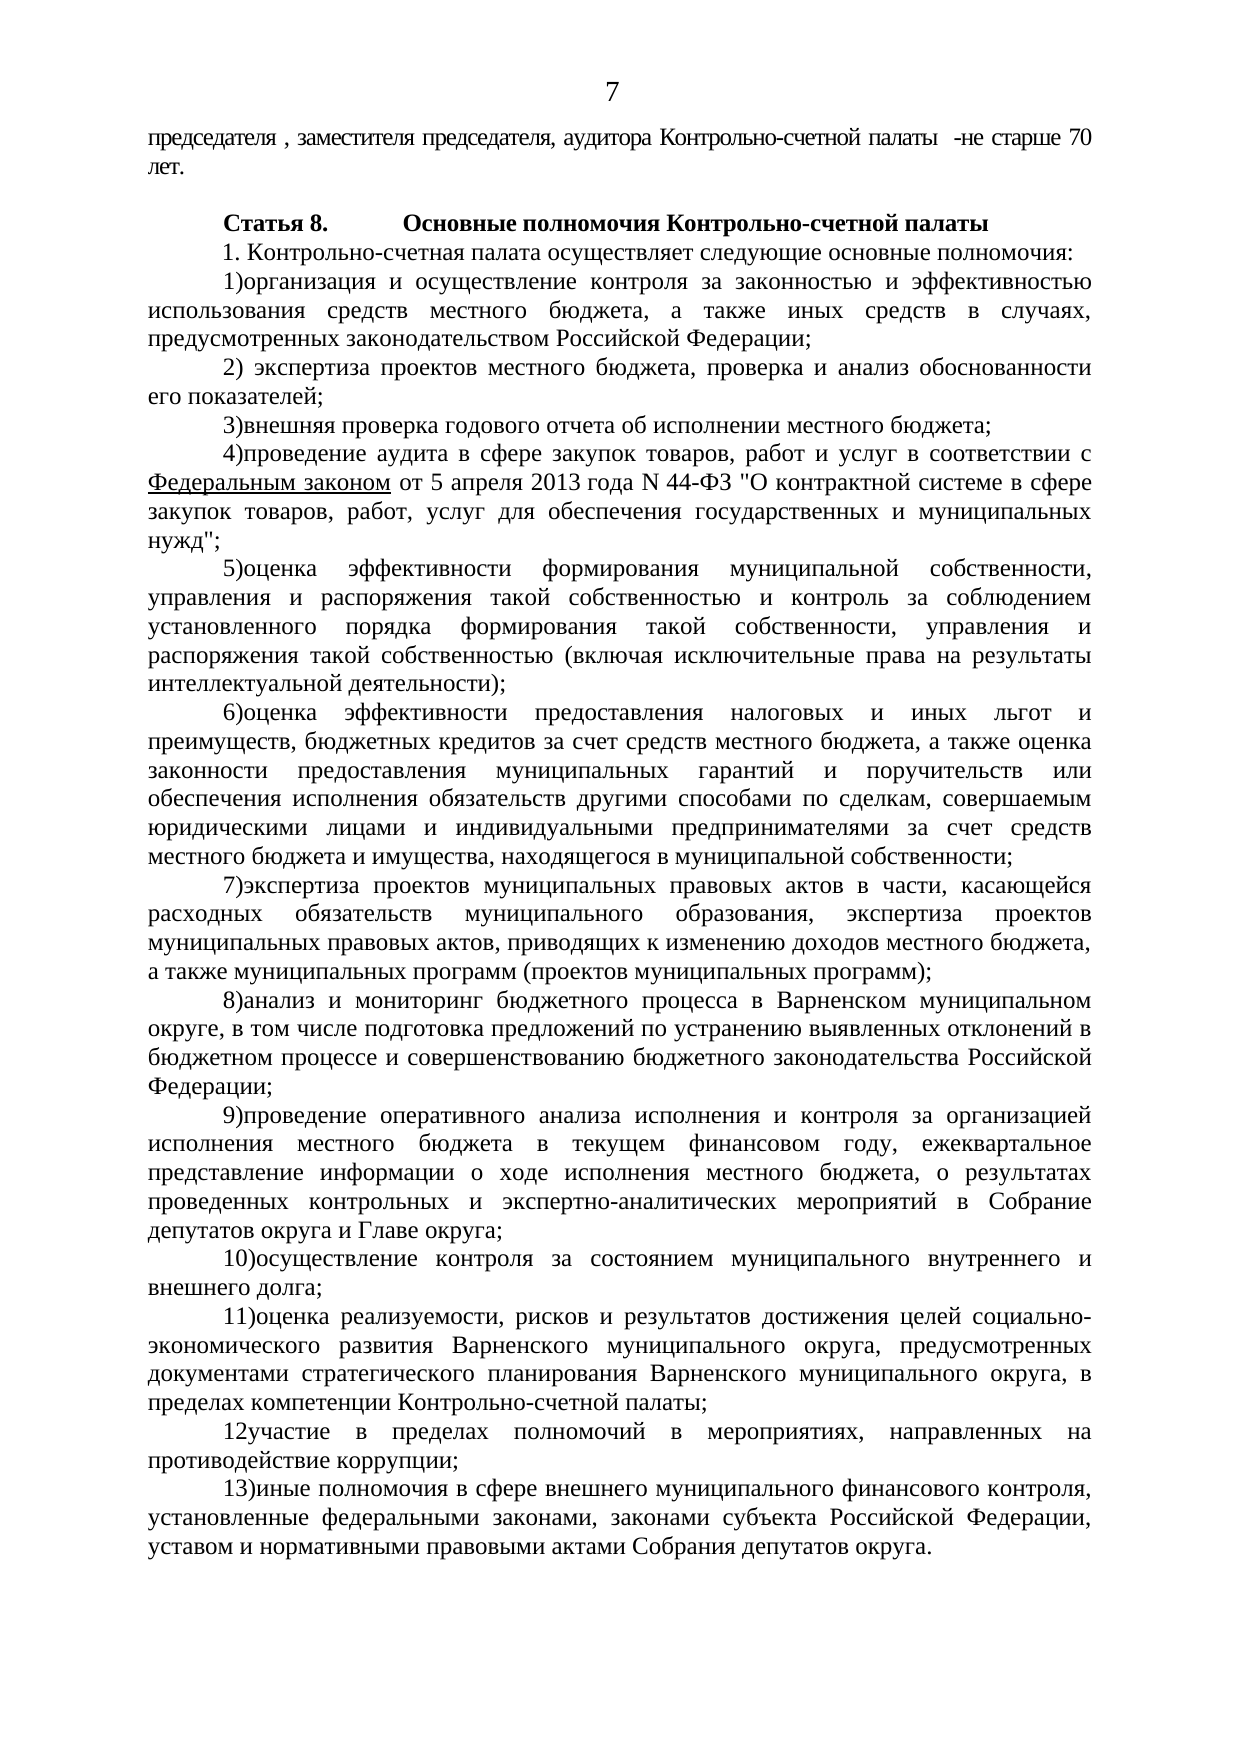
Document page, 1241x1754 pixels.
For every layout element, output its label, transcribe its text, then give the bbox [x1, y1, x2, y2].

text 12участие в пределах полномочий в мероприятиях, направленных на противодействие коррупции; [148, 1416, 1092, 1473]
text 11)оценка реализуемости, рисков и результатов достижения целей социально-экономического развития Варненского муниципального округа, предусмотренных документами стратегического планирования Варненского муниципального округа, в пределах компетенции Контрольно-счетной палаты; [148, 1301, 1092, 1416]
text 8)анализ и мониторинг бюджетного процесса в Варненском муниципальном округе, в том числе подготовка предложений по устранению выявленных отклонений в бюджетном процессе и совершенствованию бюджетного законодательства Российской Федерации; [148, 985, 1092, 1100]
text 5)оценка эффективности формирования муниципальной собственности, управления и распоряжения такой собственностью и контроль за соблюдением установленного порядка формирования такой собственности, управления и распоряжения такой собственностью (включая исключительные права на результаты интеллектуальной деятельности); [148, 553, 1092, 697]
text 1)организация и осуществление контроля за законностью и эффективностью использования средств местного бюджета, а также иных средств в случаях, предусмотренных законодательством Российской Федерации; [148, 266, 1092, 352]
text 10)осуществление контроля за состоянием муниципального внутреннего и внешнего долга; [148, 1243, 1092, 1301]
text 2) экспертиза проектов местного бюджета, проверка и анализ обоснованности его показателей; [148, 352, 1092, 410]
text 1. Контрольно-счетная палата осуществляет следующие основные полномочия: [148, 237, 1092, 266]
text 3)внешняя проверка годового отчета об исполнении местного бюджета; [148, 410, 1092, 438]
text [148, 122, 1092, 180]
text 6)оценка эффективности предоставления налоговых и иных льгот и преимуществ, бюджетных кредитов за счет средств местного бюджета, а также оценка законности предоставления муниципальных гарантий и поручительств или обеспечения исполнения обязательств другими способами по сделкам, совершаемым юридическими лицами и индивидуальными предпринимателями за счет средств местного бюджета и имущества, находящегося в муниципальной собственности; [148, 697, 1092, 870]
text 7)экспертиза проектов муниципальных правовых актов в части, касающейся расходных обязательств муниципального образования, экспертиза проектов муниципальных правовых актов, приводящих к изменению доходов местного бюджета, а также муниципальных программ (проектов муниципальных программ); [148, 870, 1092, 985]
text 4)проведение аудита в сфере закупок товаров, работ и услуг в соответствии с Федеральным законом от 5 апреля 2013 года N 44-ФЗ "О контрактной системе в сфере закупок товаров, работ, услуг для обеспечения государственных и муниципальных нужд"; [148, 438, 1092, 553]
text 13)иные полномочия в сфере внешнего муниципального финансового контроля, установленные федеральными законами, законами субъекта Российской Федерации, уставом и нормативными правовыми актами Собрания депутатов округа. [148, 1473, 1092, 1560]
table_header Основные полномочия Контрольно-счетной палаты [391, 209, 1093, 237]
text 9)проведение оперативного анализа исполнения и контроля за организацией исполнения местного бюджета в текущем финансовом году, ежеквартальное представление информации о ходе исполнения местного бюджета, о результатах проведенных контрольных и экспертно-аналитических мероприятий в Собрание депутатов округа и Главе округа; [148, 1100, 1092, 1243]
table_header Статья 8. [212, 209, 391, 237]
